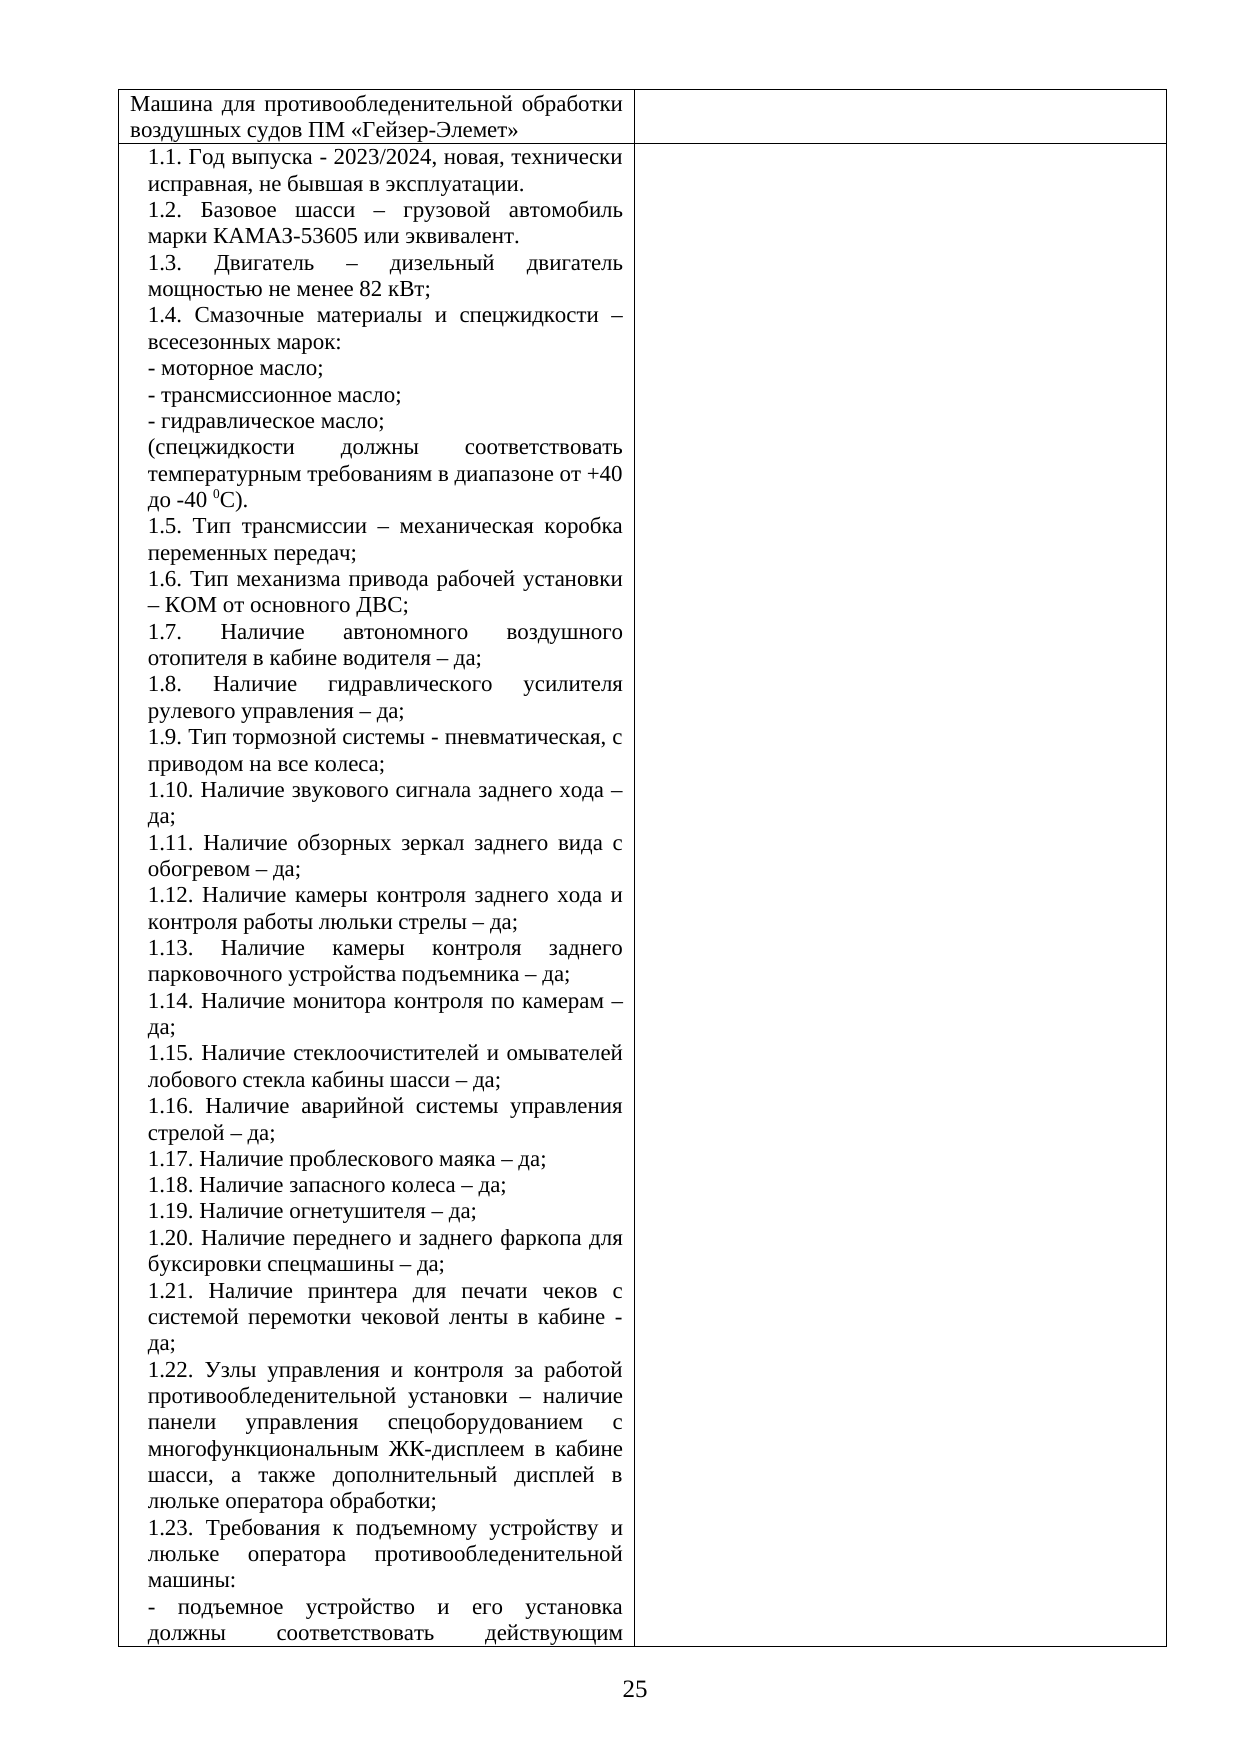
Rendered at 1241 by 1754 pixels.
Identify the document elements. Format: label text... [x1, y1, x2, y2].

table_cell Машина для противообледенительной обработки воздушных судов ПМ «Гейзер-Элемет» [119, 90, 634, 142]
table_cell [635, 144, 1166, 1646]
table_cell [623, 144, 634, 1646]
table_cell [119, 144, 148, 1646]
table_cell [635, 90, 1166, 142]
